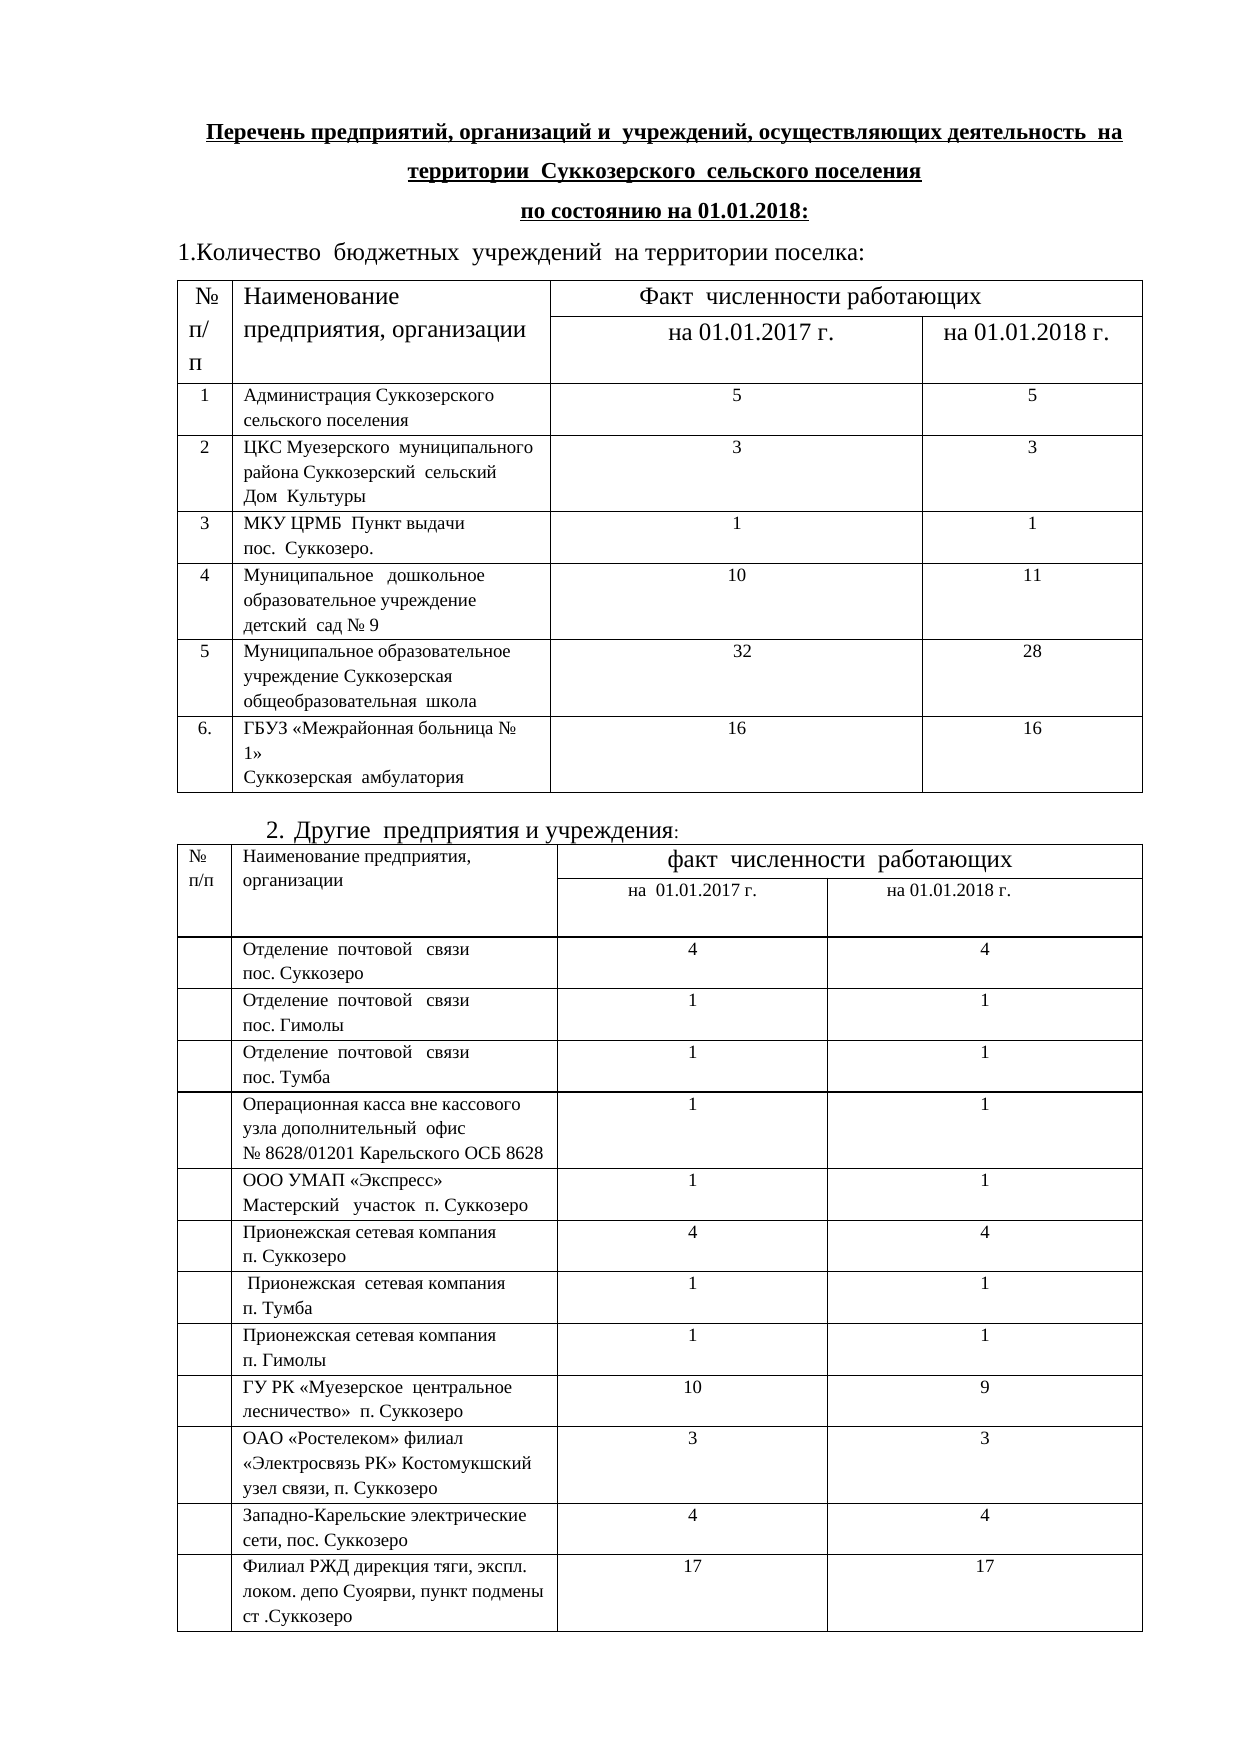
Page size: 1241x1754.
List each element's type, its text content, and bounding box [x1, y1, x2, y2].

table_cell 17 [558, 1555, 827, 1631]
table_cell [178, 1221, 231, 1271]
table_cell на 01.01.2018 г. [923, 317, 1142, 383]
table_cell 4 [178, 564, 232, 639]
table_cell ЦКС Муезерского муниципального района Суккозерский сельский Дом Культуры [233, 436, 550, 511]
table_cell [178, 1376, 231, 1426]
table_cell 1 [551, 512, 922, 563]
table_cell 4 [558, 938, 827, 988]
table_cell Операционная касса вне кассового узла дополнительный офис № 8628/01201 Карельского ОСБ 8628 [232, 1093, 557, 1168]
table_cell 6. [178, 717, 232, 792]
table_header Факт численности работающих [551, 281, 1142, 316]
table_cell 1 [828, 1169, 1142, 1219]
table_cell МКУ ЦРМБ Пункт выдачи пос. Суккозеро. [233, 512, 550, 563]
table_cell ООО УМАП «Экспресс» Мастерский участок п. Суккозеро [232, 1169, 557, 1219]
table_cell 10 [551, 564, 922, 639]
table_cell Прионежская сетевая компания п. Гимолы [232, 1324, 557, 1374]
table_cell 1 [828, 989, 1142, 1040]
table_header № п/п [178, 281, 232, 383]
table_cell [178, 1093, 231, 1168]
table_cell 3 [923, 436, 1142, 511]
table_cell 28 [923, 640, 1142, 716]
table_cell 16 [923, 717, 1142, 792]
table_cell 1 [828, 1324, 1142, 1374]
table_header Наименование предприятия, организации [233, 281, 550, 383]
table_cell [178, 1324, 231, 1374]
table_cell 11 [923, 564, 1142, 639]
table_cell ОАО «Ростелеком» филиал «Электросвязь РК» Костомукшский узел связи, п. Суккозеро [232, 1427, 557, 1503]
table_cell 9 [828, 1376, 1142, 1426]
table_cell 16 [551, 717, 922, 792]
table_cell [178, 989, 231, 1040]
table_cell [178, 1555, 231, 1631]
table_header Наименование предприятия, организации [232, 845, 557, 936]
table_cell 1 [828, 1041, 1142, 1091]
table_cell ГБУЗ «Межрайонная больница № 1» Суккозерская амбулатория [233, 717, 550, 792]
table_cell Отделение почтовой связи пос. Суккозеро [232, 938, 557, 988]
table_cell Отделение почтовой связи пос. Тумба [232, 1041, 557, 1091]
table_cell [178, 1169, 231, 1219]
table_cell 17 [828, 1555, 1142, 1631]
table_cell 1 [923, 512, 1142, 563]
table_cell Муниципальное дошкольное образовательное учреждение детский сад № 9 [233, 564, 550, 639]
table_cell на 01.01.2018 г. [828, 879, 1142, 936]
table_cell 1 [178, 384, 232, 435]
table_cell 1 [558, 1093, 827, 1168]
table_cell 3 [551, 436, 922, 511]
table_cell 2 [178, 436, 232, 511]
table_cell Западно-Карельские электрические сети, пос. Суккозеро [232, 1504, 557, 1554]
table_cell Прионежская сетевая компания п. Суккозеро [232, 1221, 557, 1271]
table_header факт факт численности работающих [558, 845, 1142, 878]
table_cell 5 [551, 384, 922, 435]
table_cell 4 [828, 1504, 1142, 1554]
table_cell на 01.01.2017 г. [558, 879, 827, 936]
table_cell 10 [558, 1376, 827, 1426]
table_cell [178, 1272, 231, 1323]
table_cell ГУ РК «Муезерское центральное лесничество» п. Суккозеро [232, 1376, 557, 1426]
table_cell 4 [558, 1504, 827, 1554]
text 2. Другие предприятия и учреждения: [266, 815, 1152, 843]
table_header № п/п [178, 845, 231, 936]
table_cell Муниципальное образовательное учреждение Суккозерская общеобразовательная школа [233, 640, 550, 716]
table_cell 1 [828, 1272, 1142, 1323]
table_cell 5 [178, 640, 232, 716]
text Перечень предприятий, организаций и учреждений, осуществляющих деятельность на территории Суккозерского сельского поселения [177, 118, 1152, 184]
table_cell 4 [828, 1221, 1142, 1271]
table_cell 3 [558, 1427, 827, 1503]
table_cell 3 [828, 1427, 1142, 1503]
table_cell [178, 1427, 231, 1503]
table_cell Прионежская сетевая компания п. Тумба [232, 1272, 557, 1323]
table_cell 4 [558, 1221, 827, 1271]
table_cell Филиал РЖД дирекция тяги, экспл. локом. депо Суоярви, пункт подмены ст .Суккозеро [232, 1555, 557, 1631]
table_cell Администрация Суккозерского сельского поселения [233, 384, 550, 435]
table_cell 1 [558, 1041, 827, 1091]
table_cell 3 [178, 512, 232, 563]
table_cell 1 [558, 1324, 827, 1374]
table_cell [178, 1041, 231, 1091]
table_cell 1 [828, 1093, 1142, 1168]
table_cell 1 [558, 1169, 827, 1219]
table_cell 1 [558, 989, 827, 1040]
text 1.Количество бюджетных учреждений на территории поселка: [177, 237, 1152, 265]
table_cell [178, 1504, 231, 1554]
table_cell 1 [558, 1272, 827, 1323]
table_cell на 01.01.2017 г. [551, 317, 922, 383]
table_cell [178, 938, 231, 988]
table_cell 32 [551, 640, 922, 716]
table_cell 5 [923, 384, 1142, 435]
text по состоянию на 01.01.2018: [177, 197, 1152, 223]
table_cell Отделение почтовой связи пос. Гимолы [232, 989, 557, 1040]
table_cell 4 [828, 938, 1142, 988]
